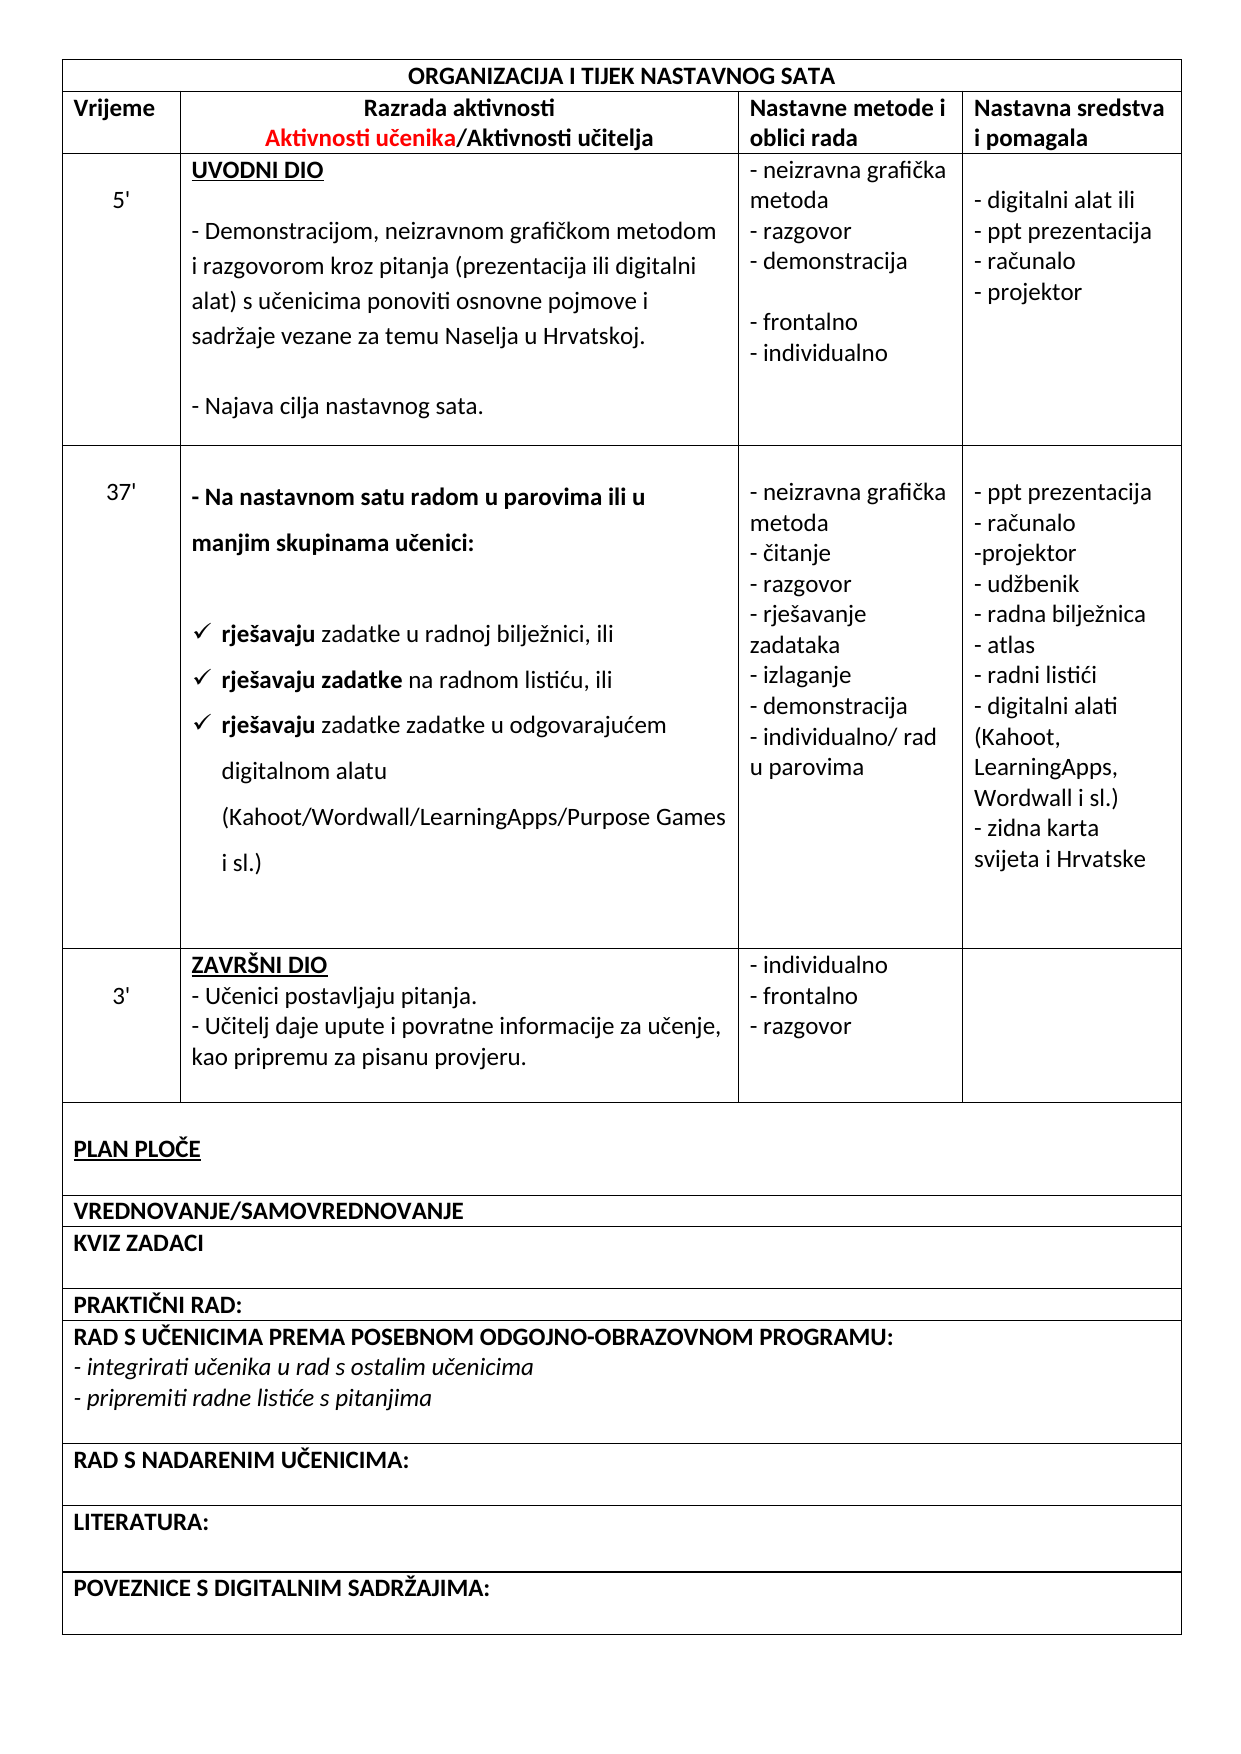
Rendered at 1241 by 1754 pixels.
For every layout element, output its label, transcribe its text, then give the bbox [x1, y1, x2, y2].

table_cell - ppt prezentacija - računalo -projektor - udžbenik - radna bilježnica - atlas - radni listići - digitalni alati (Kahoot, LearningApps, Wordwall i sl.) - zidna karta svijeta i Hrvatske [963, 446, 1181, 948]
table_cell PRAKTIČNI RAD: [63, 1289, 1181, 1320]
table_cell - neizravna grafička metoda - čitanje - razgovor - rješavanje zadataka - izlaganje - demonstracija - individualno/ rad u parovima [739, 446, 962, 948]
table_cell Nastavna sredstva i pomagala [963, 92, 1181, 153]
table_cell - neizravna grafička metoda - razgovor - demonstracija - frontalno - individualno [739, 154, 962, 445]
table_cell 3' [63, 949, 180, 1102]
table_cell RAD S NADARENIM UČENICIMA: [63, 1444, 1181, 1505]
table_cell - Na nastavnom satu radom u parovima ili u manjim skupinama učenici: rješavaju zadatke u radnoj bilježnici, ili rješavaju zadatke na radnom listiću, ili rješavaju zadatke zadatke u odgovarajućem digitalnom alatu (Kahoot/Wordwall/LearningApps/Purpose Games i sl.) [181, 446, 738, 948]
table_cell RAD S UČENICIMA PREMA POSEBNOM ODGOJNO-OBRAZOVNOM PROGRAMU: - integrirati učenika u rad s ostalim učenicima - pripremiti radne listiće s pitanjima [63, 1321, 1181, 1443]
table_cell VREDNOVANJE/SAMOVREDNOVANJE [63, 1196, 1181, 1226]
table_cell UVODNI DIO - Demonstracijom, neizravnom grafičkom metodom i razgovorom kroz pitanja (prezentacija ili digitalni alat) s učenicima ponoviti osnovne pojmove i sadržaje vezane za temu Naselja u Hrvatskoj. - Najava cilja nastavnog sata. [181, 154, 738, 445]
table_cell Vrijeme [63, 92, 180, 153]
table_cell 5' [63, 154, 180, 445]
table_cell 37' [63, 446, 180, 948]
table_cell [963, 949, 1181, 1102]
table_cell - individualno - frontalno - razgovor [739, 949, 962, 1102]
table_cell ZAVRŠNI DIO - Učenici postavljaju pitanja. - Učitelj daje upute i povratne informacije za učenje, kao pripremu za pisanu provjeru. [181, 949, 738, 1102]
table_cell Nastavne metode i oblici rada [739, 92, 962, 153]
table_cell POVEZNICE S DIGITALNIM SADRŽAJIMA: [63, 1573, 1181, 1633]
table_cell LITERATURA: [63, 1506, 1181, 1571]
table_cell KVIZ ZADACI [63, 1227, 1181, 1288]
table_cell ORGANIZACIJA I TIJEK NASTAVNOG SATA [63, 60, 1181, 91]
table_cell Razrada aktivnosti Aktivnosti učenika/Aktivnosti učitelja [181, 92, 738, 153]
table_cell PLAN PLOČE [63, 1103, 1181, 1194]
table_cell - digitalni alat ili - ppt prezentacija - računalo - projektor [963, 154, 1181, 445]
